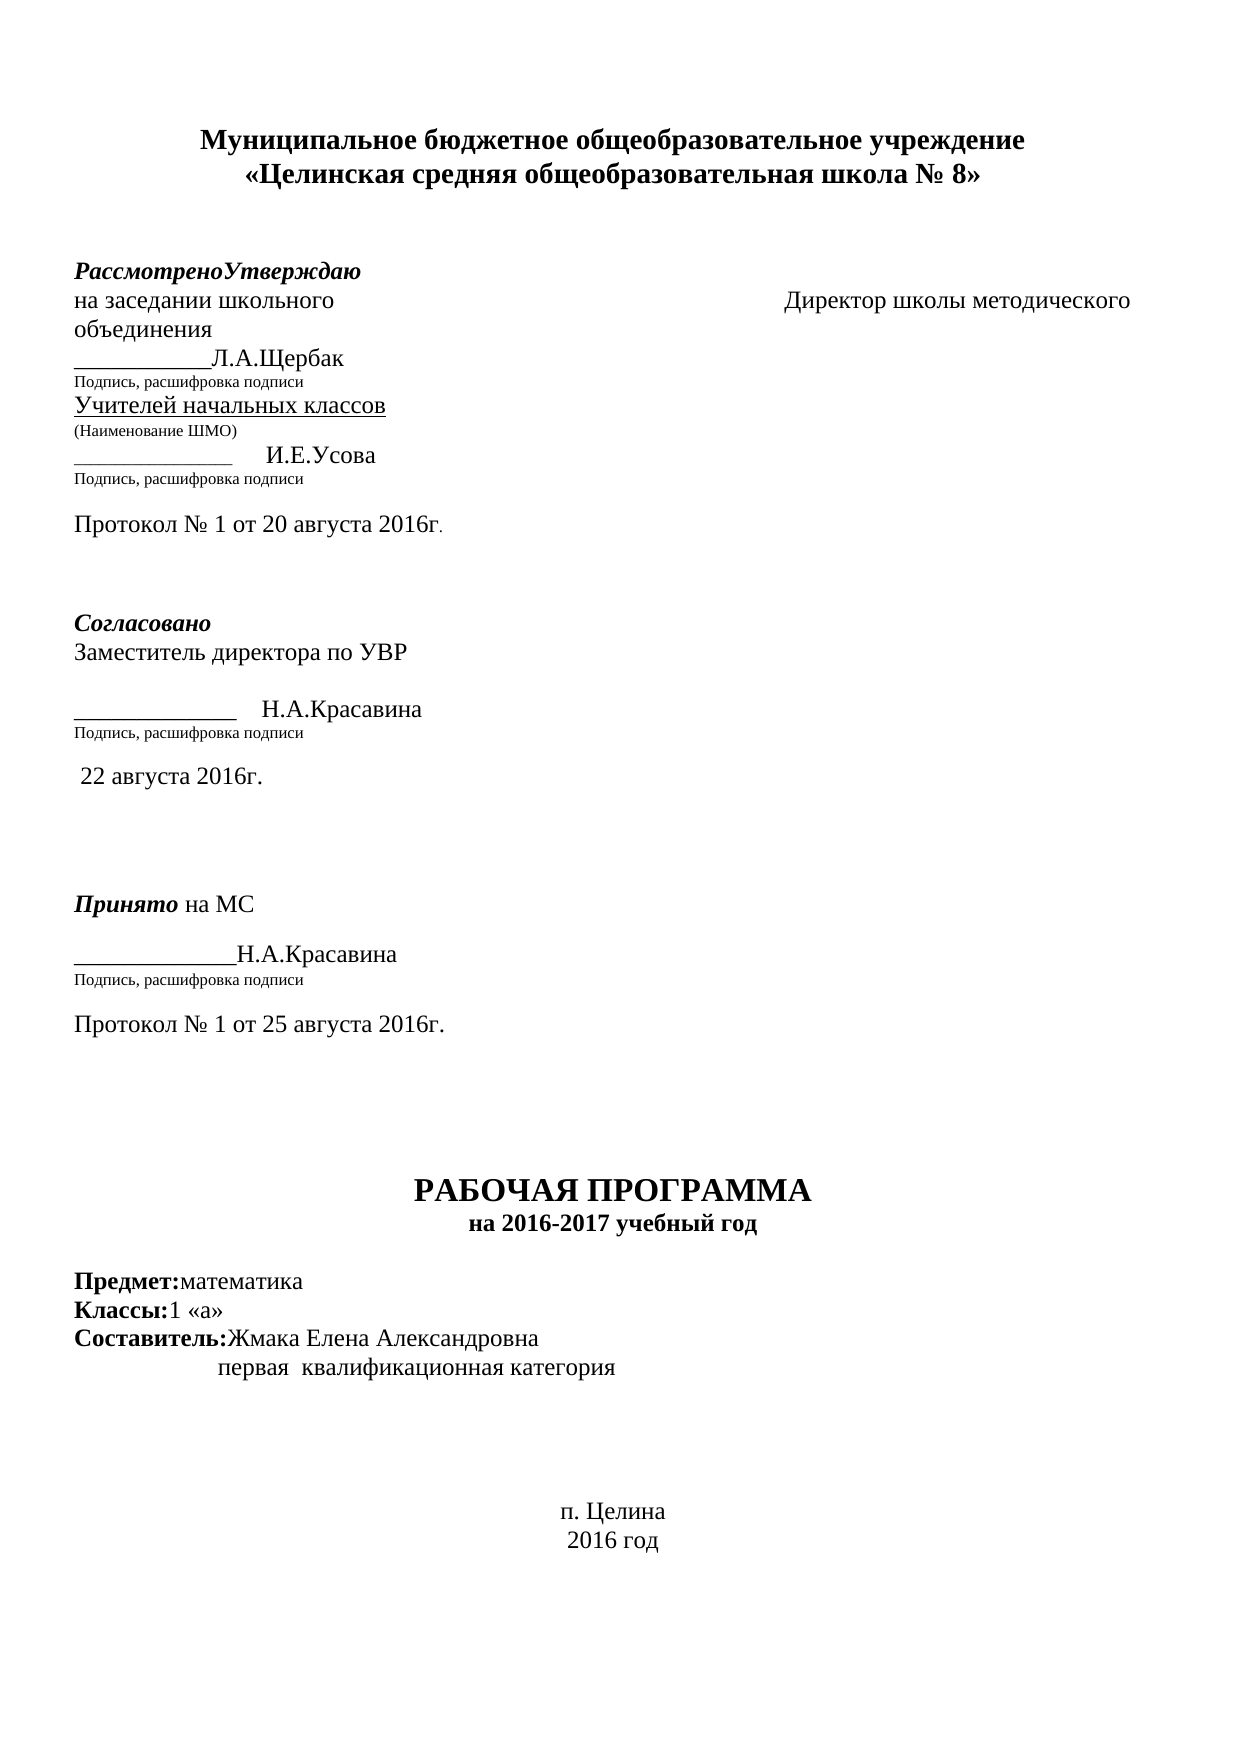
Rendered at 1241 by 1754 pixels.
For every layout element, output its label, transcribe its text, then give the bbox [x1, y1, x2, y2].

text первая квалификационная категория [74, 1352, 1152, 1381]
text ___________Л.А.Щербак [74, 343, 1152, 371]
text Принято на МС [74, 889, 1152, 918]
text п. Целина [74, 1496, 1152, 1525]
text 22 августа 2016г. [74, 761, 1152, 790]
text Классы:1 «а» [74, 1295, 1152, 1323]
text Заместитель директора по УВР [74, 637, 1152, 666]
text РассмотреноУтверждаю [74, 256, 1152, 285]
text Учителей начальных классов [74, 391, 1152, 419]
text Согласовано [74, 608, 1152, 637]
text Протокол № 1 от 20 августа 2016г. [74, 509, 1152, 538]
text на 2016-2017 учебный год [74, 1208, 1152, 1237]
text Составитель:Жмака Елена Александровна [74, 1323, 1152, 1352]
text на заседании школьного Директор школы методического объединения [74, 285, 1152, 343]
text 2016 год [74, 1525, 1152, 1553]
text Протокол № 1 от 25 августа 2016г. [74, 1009, 1152, 1038]
text Подпись, расшифровка подписи [74, 469, 1152, 488]
text ___________________ И.Е.Усова [74, 440, 1152, 469]
text _____________ Н.А.Красавина [74, 694, 1152, 723]
text РАБОЧАЯ ПРОГРАММА [74, 1170, 1152, 1208]
text Подпись, расшифровка подписи [74, 723, 1152, 742]
text _____________Н.А.Красавина [74, 939, 1152, 968]
text Предмет:математика [74, 1266, 1152, 1295]
text Муниципальное бюджетное общеобразовательное учреждение [74, 122, 1152, 156]
text Подпись, расшифровка подписи [74, 968, 1152, 988]
text «Целинская средняя общеобразовательная школа № 8» [74, 156, 1152, 189]
text Подпись, расшифровка подписи [74, 371, 1152, 391]
text (Наименование ШМО) [74, 419, 1152, 440]
